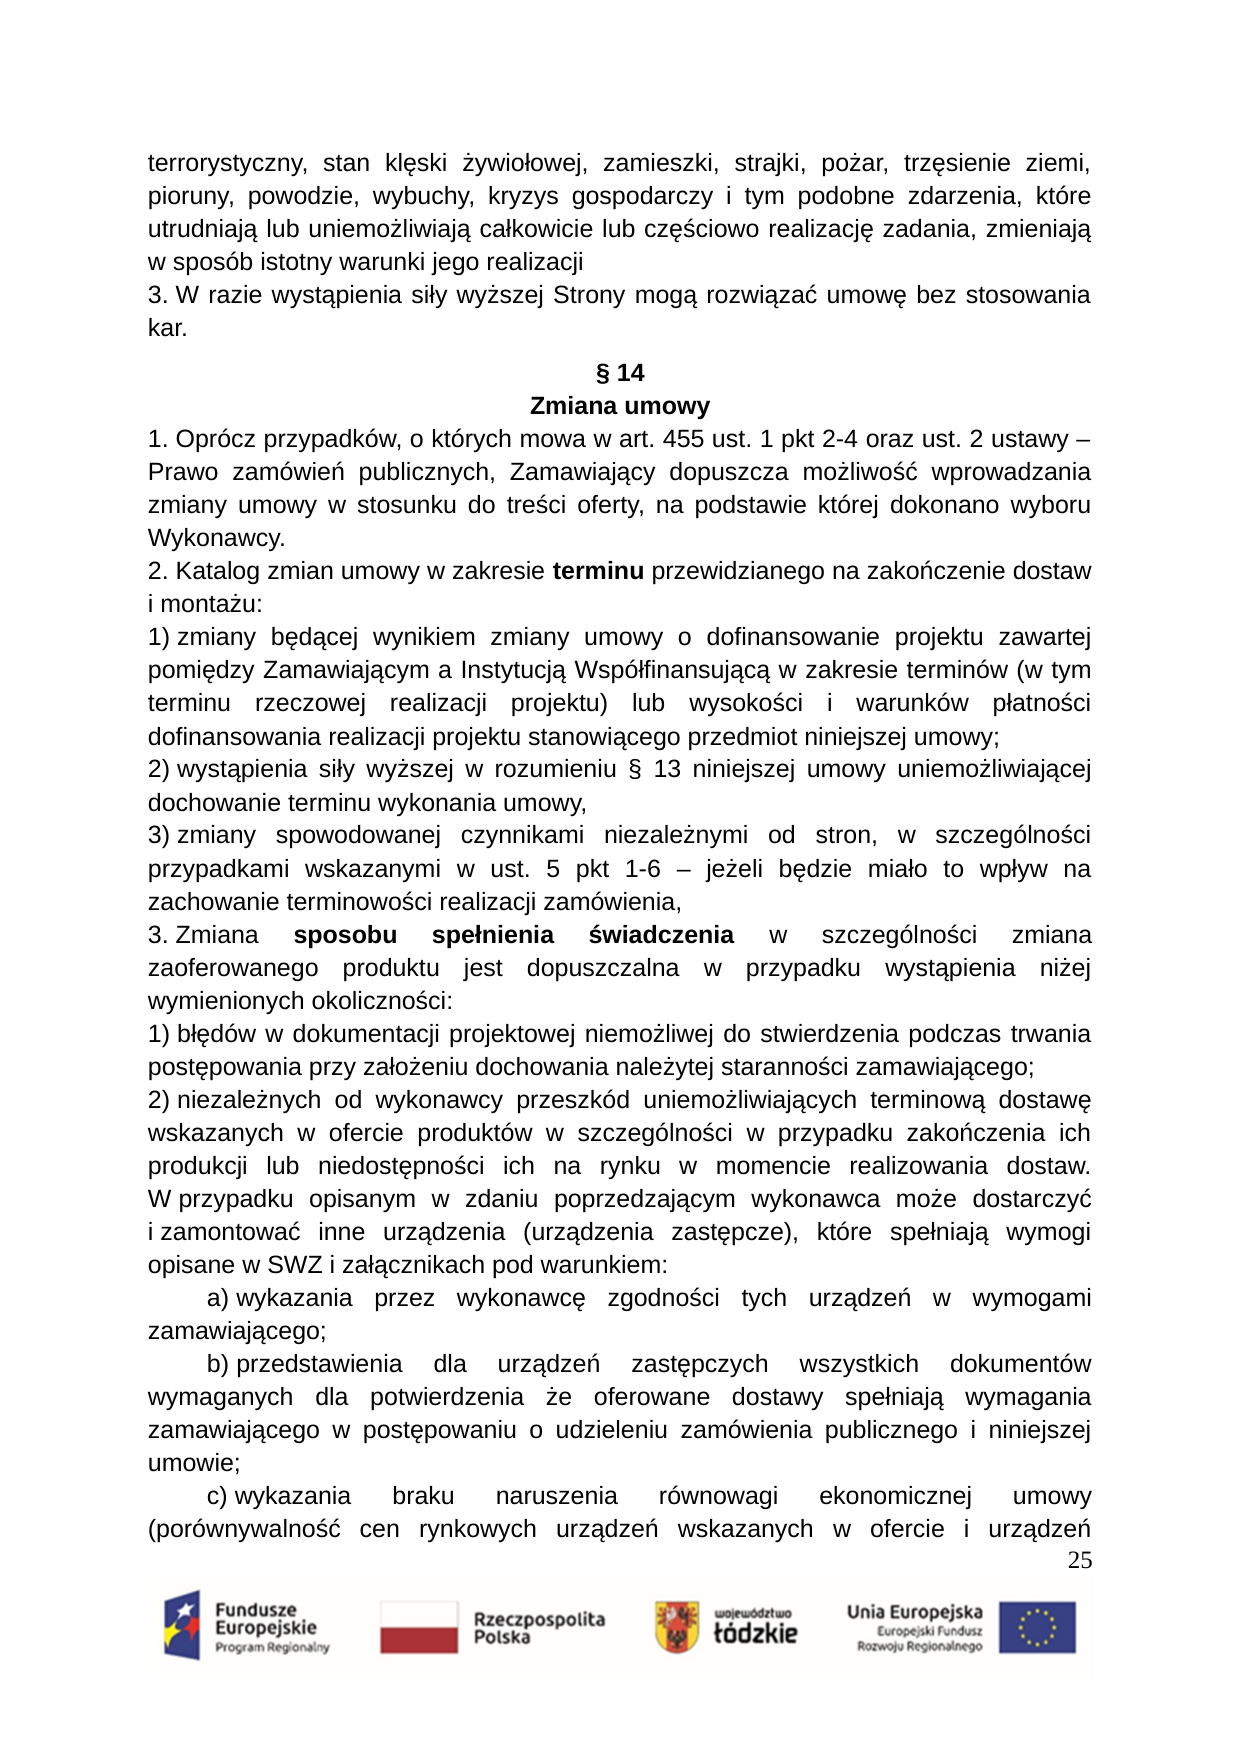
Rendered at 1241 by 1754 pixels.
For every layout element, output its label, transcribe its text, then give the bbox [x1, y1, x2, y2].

text 1) zmiany będącej wynikiem zmiany umowy o dofinansowanie projektu zawartej pomiędzy Zamawiającym a Instytucją Współfinansującą w zakresie terminów (w tym terminu rzeczowej realizacji projektu) lub wysokości i warunków płatności dofinansowania realizacji projektu stanowiącego przedmiot niniejszej umowy; [148, 622, 1093, 750]
text c) wykazania braku naruszenia równowagi ekonomicznej umowy (porównywalność cen rynkowych urządzeń wskazanych w ofercie i urządzeń zastępczych). [148, 1481, 1093, 1543]
text § 14 [148, 358, 1093, 387]
text 3. W razie wystąpienia siły wyższej Strony mogą rozwiązać umowę bez stosowania kar. [148, 280, 1093, 341]
text Zmiana umowy [148, 391, 1093, 420]
text 2) wystąpienia siły wyższej w rozumieniu § 13 niniejszej umowy uniemożliwiającej dochowanie terminu wykonania umowy, [148, 754, 1093, 816]
text 3. Zmiana sposobu spełnienia świadczenia w szczególności zmiana zaoferowanego produktu jest dopuszczalna w przypadku wystąpienia niżej wymienionych okoliczności: [148, 919, 1093, 1014]
picture [147, 1574, 1095, 1681]
text a) wykazania przez wykonawcę zgodności tych urządzeń w wymogami zamawiającego; [148, 1283, 1093, 1344]
text b) przedstawienia dla urządzeń zastępczych wszystkich dokumentów wymaganych dla potwierdzenia że oferowane dostawy spełniają wymagania zamawiającego w postępowaniu o udzieleniu zamówienia publicznego i niniejszej umowie; [148, 1349, 1093, 1477]
text 3) zmiany spowodowanej czynnikami niezależnymi od stron, w szczególności przypadkami wskazanymi w ust. 5 pkt 1-6 – jeżeli będzie miało to wpływ na zachowanie terminowości realizacji zamówienia, [148, 821, 1093, 915]
text 2. Katalog zmian umowy w zakresie terminu przewidzianego na zakończenie dostaw i montażu: [148, 556, 1093, 618]
text 2) niezależnych od wykonawcy przeszkód uniemożliwiających terminową dostawę wskazanych w ofercie produktów w szczególności w przypadku zakończenia ich produkcji lub niedostępności ich na rynku w momencie realizowania dostaw. W przypadku opisanym w zdaniu poprzedzającym wykonawca może dostarczyć i zamontować inne urządzenia (urządzenia zastępcze), które spełniają wymogi opisane w SWZ i załącznikach pod warunkiem: [148, 1085, 1093, 1278]
text 1. Oprócz przypadków, o których mowa w art. 455 ust. 1 pkt 2-4 oraz ust. 2 ustawy – Prawo zamówień publicznych, Zamawiający dopuszcza możliwość wprowadzania zmiany umowy w stosunku do treści oferty, na podstawie której dokonano wyboru Wykonawcy. [148, 424, 1093, 552]
text 1) błędów w dokumentacji projektowej niemożliwej do stwierdzenia podczas trwania postępowania przy założeniu dochowania należytej staranności zamawiającego; [148, 1019, 1093, 1080]
